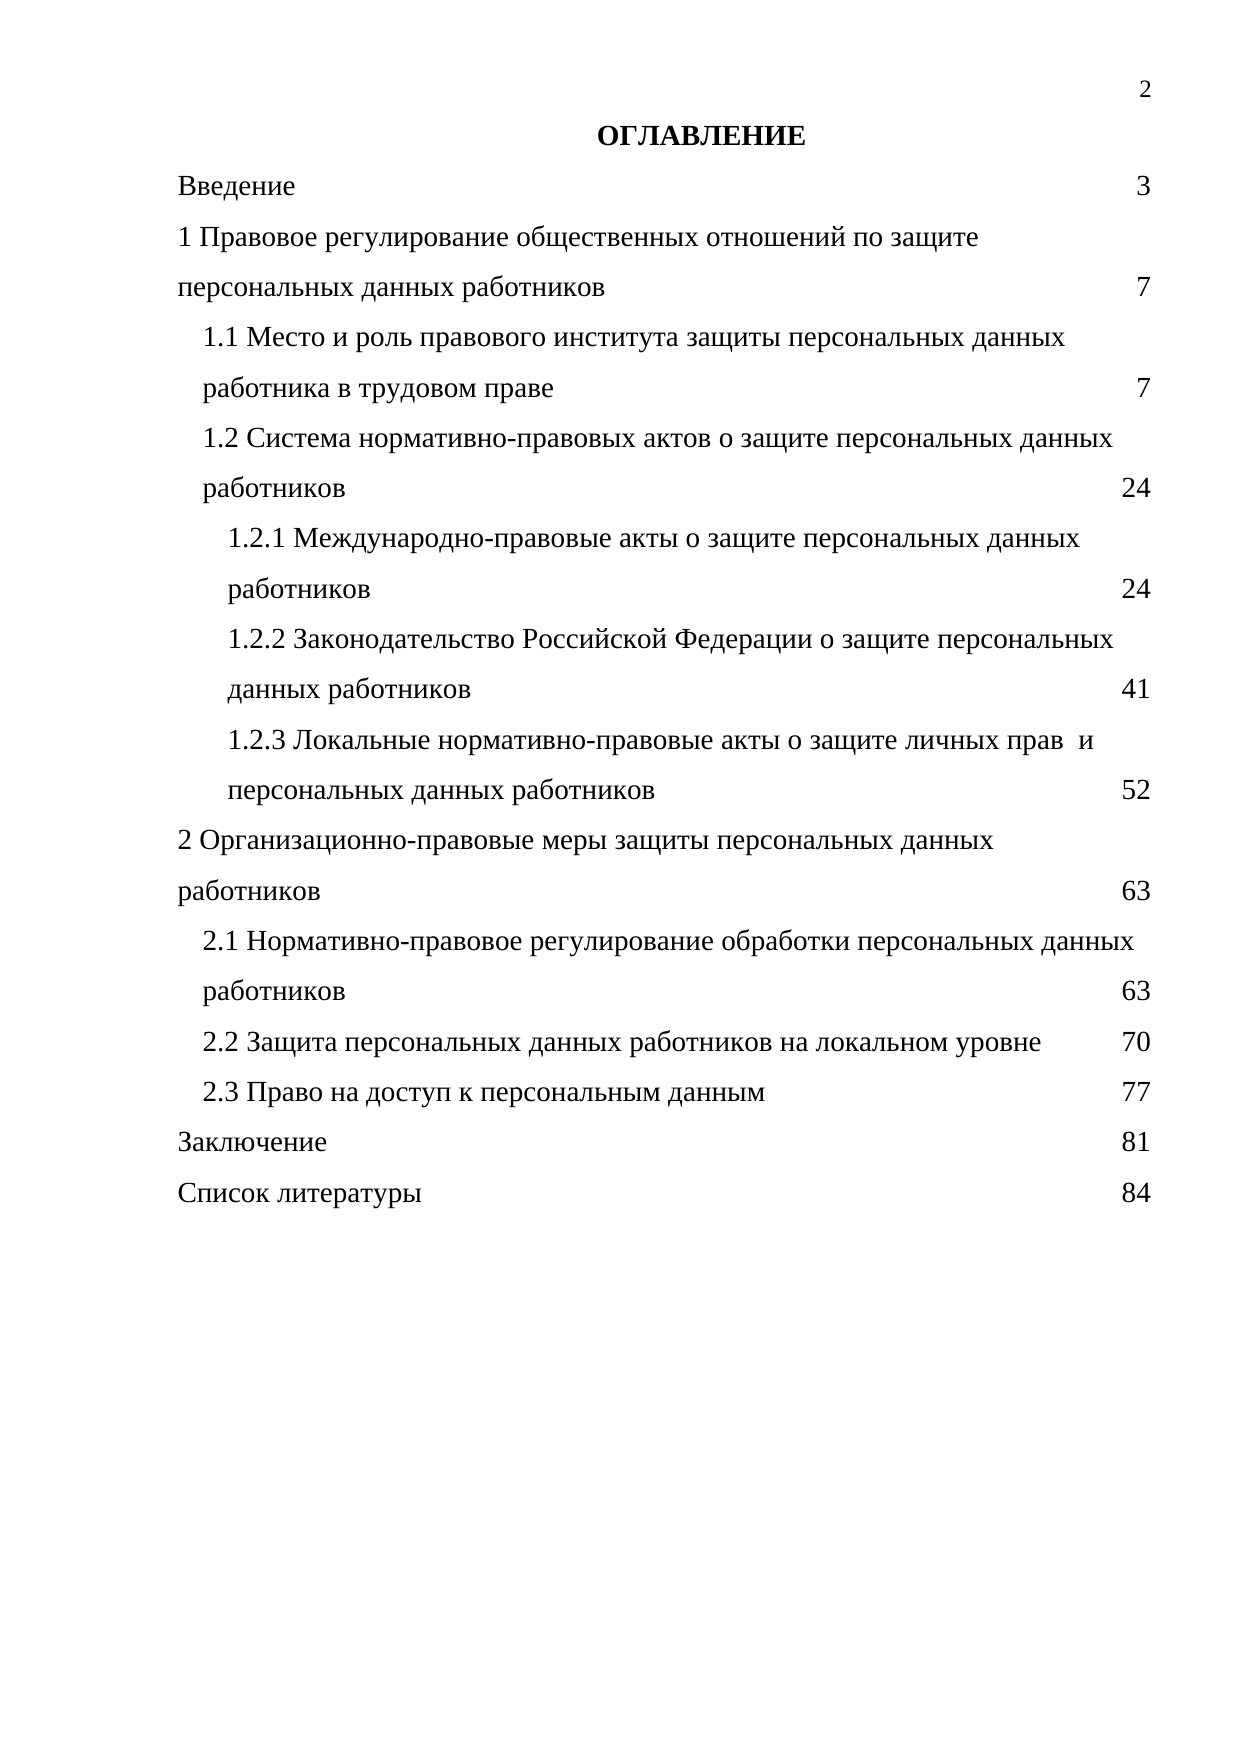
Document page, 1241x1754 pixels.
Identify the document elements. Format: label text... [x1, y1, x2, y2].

text 2.2 Защита персональных данных работников на локальном уровне 70 [202, 1024, 1152, 1057]
text 2.1 Нормативно-правовое регулирование обработки персональных данных работников 63 [202, 923, 1152, 1007]
text Заключение 81 [177, 1124, 1152, 1158]
text 1.2.2 Законодательство Российской Федерации о защите персональных данных работников 41 [227, 621, 1152, 705]
text 1.2 Система нормативно-правовых актов о защите персональных данных работников 24 [202, 420, 1152, 504]
text Введение 3 [177, 168, 1152, 202]
text 2.3 Право на доступ к персональным данным 77 [202, 1074, 1152, 1108]
text Список литературы 84 [177, 1175, 1152, 1208]
text 1 Правовое регулирование общественных отношений по защите персональных данных работников 7 [177, 219, 1152, 303]
text 1.2.1 Международно-правовые акты о защите персональных данных работников 24 [227, 521, 1152, 604]
text 1.2.3 Локальные нормативно-правовые акты о защите личных прав и персональных данных работников 52 [227, 722, 1152, 806]
text 2 Организационно-правовые меры защиты персональных данных работников 63 [177, 822, 1152, 906]
text 1.1 Место и роль правового института защиты персональных данных работника в трудовом праве 7 [202, 319, 1152, 403]
text ОГЛАВЛЕНИЕ [177, 118, 1152, 152]
